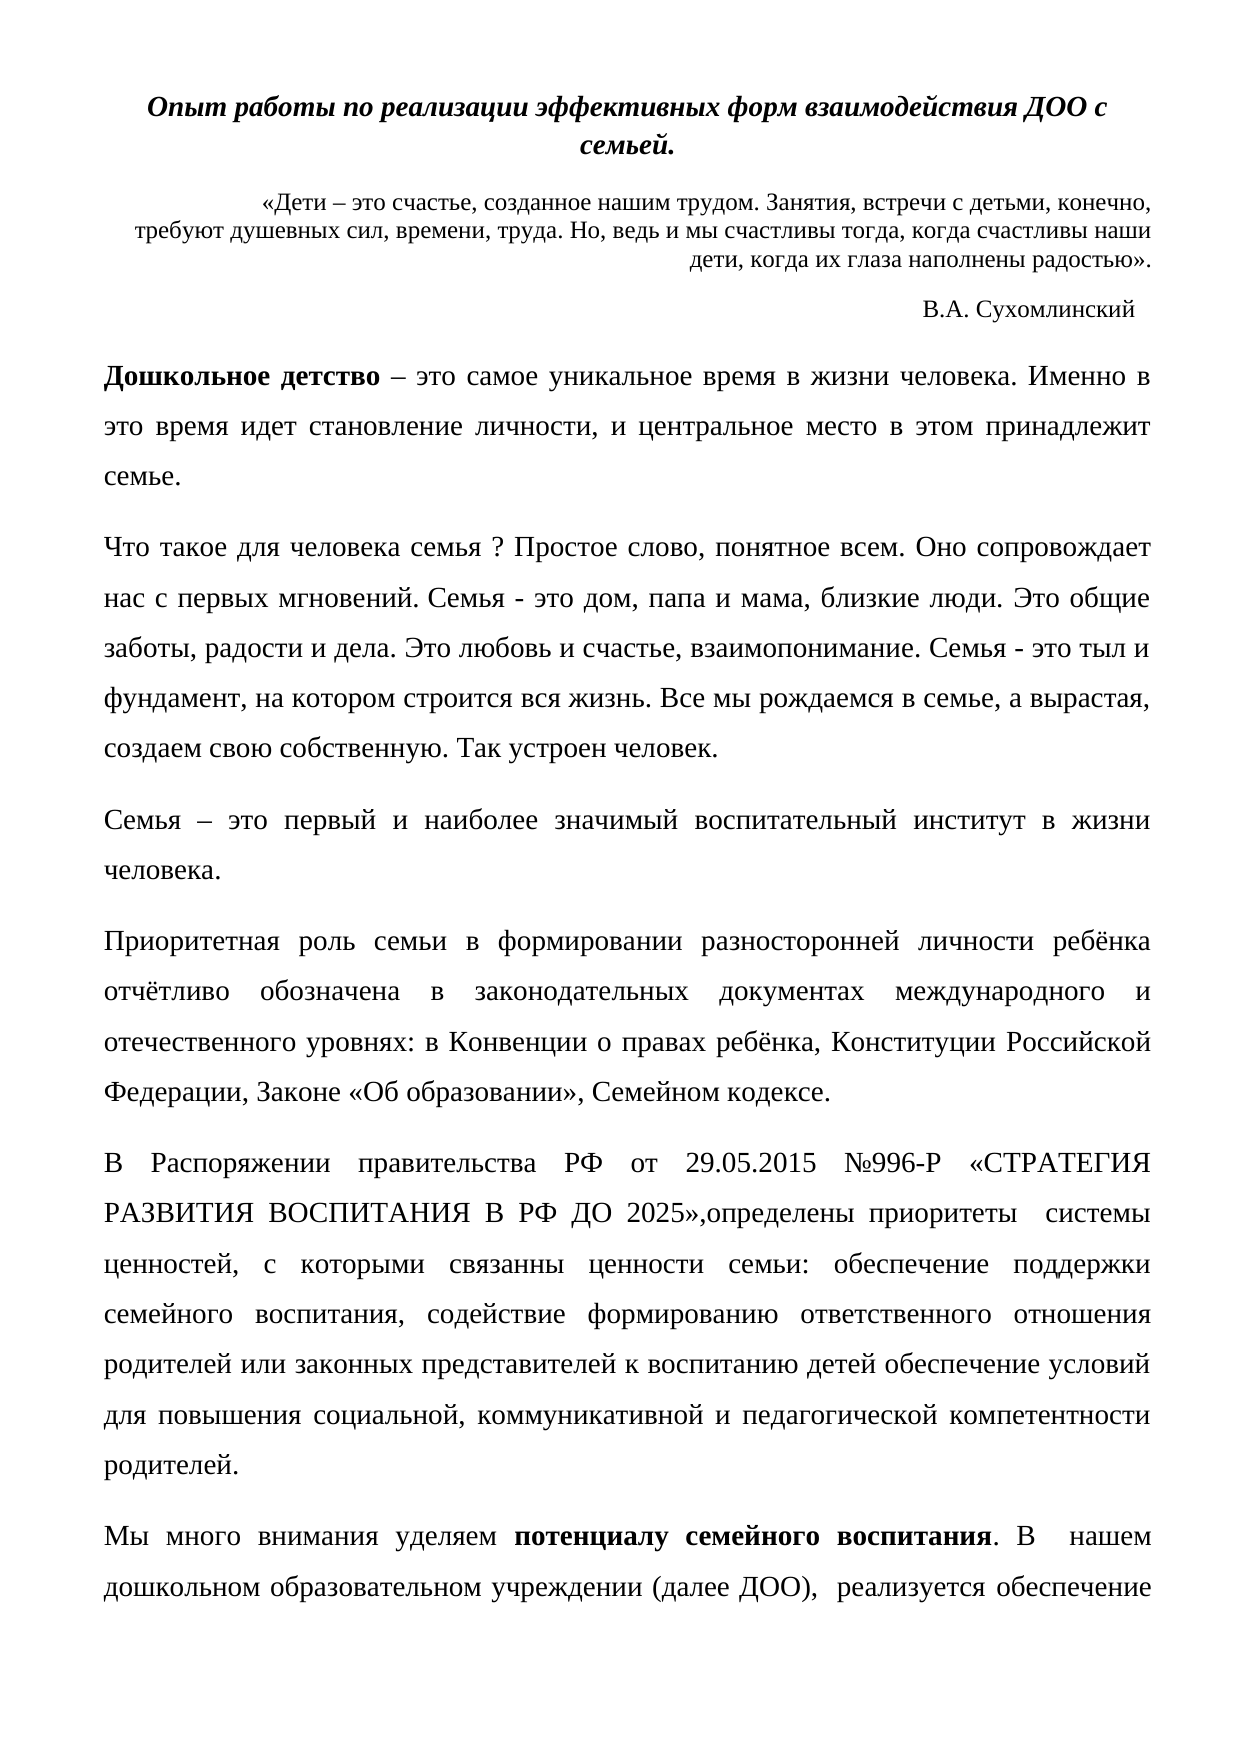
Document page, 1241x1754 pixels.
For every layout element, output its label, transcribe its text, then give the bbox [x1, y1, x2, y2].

text Опыт работы по реализации эффективных форм взаимодействия ДОО с семьей. [103, 89, 1152, 161]
text В Распоряжении правительства РФ от 29.05.2015 №996-Р «СТРАТЕГИЯ РАЗВИТИЯ ВОСПИТАНИЯ В РФ ДО 2025»,определены приоритеты системы ценностей, с которыми связанны ценности семьи: обеспечение поддержки семейного воспитания, содействие формированию ответственного отношения родителей или законных представителей к воспитанию детей обеспечение условий для повышения социальной, коммуникативной и педагогической компетентности родителей. [103, 1145, 1152, 1481]
text В.А. Сухомлинский [103, 294, 1152, 322]
text Дошкольное детство – это самое уникальное время в жизни человека. Именно в это время идет становление личности, и центральное место в этом принадлежит семье. [103, 358, 1152, 492]
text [103, 1518, 1152, 1602]
text Приоритетная роль семьи в формировании разносторонней личности ребёнка отчётливо обозначена в законодательных документах международного и отечественного уровнях: в Конвенции о правах ребёнка, Конституции Российской Федерации, Законе «Об образовании», Семейном кодексе. [103, 923, 1152, 1108]
text Что такое для человека семья ? Простое слово, понятное всем. Оно сопровождает нас с первых мгновений. Семья - это дом, папа и мама, близкие люди. Это общие заботы, радости и дела. Это любовь и счастье, взаимопонимание. Семья - это тыл и фундамент, на котором строится вся жизнь. Все мы рождаемся в семье, а вырастая, создаем свою собственную. Так устроен человек. [103, 529, 1152, 764]
text «Дети – это счастье, созданное нашим трудом. Занятия, встречи с детьми, конечно, требуют душевных сил, времени, труда. Но, ведь и мы счастливы тогда, когда счастливы наши дети, когда их глаза наполнены радостью». [103, 187, 1152, 273]
text Семья – это первый и наиболее значимый воспитательный институт в жизни человека. [103, 802, 1152, 886]
